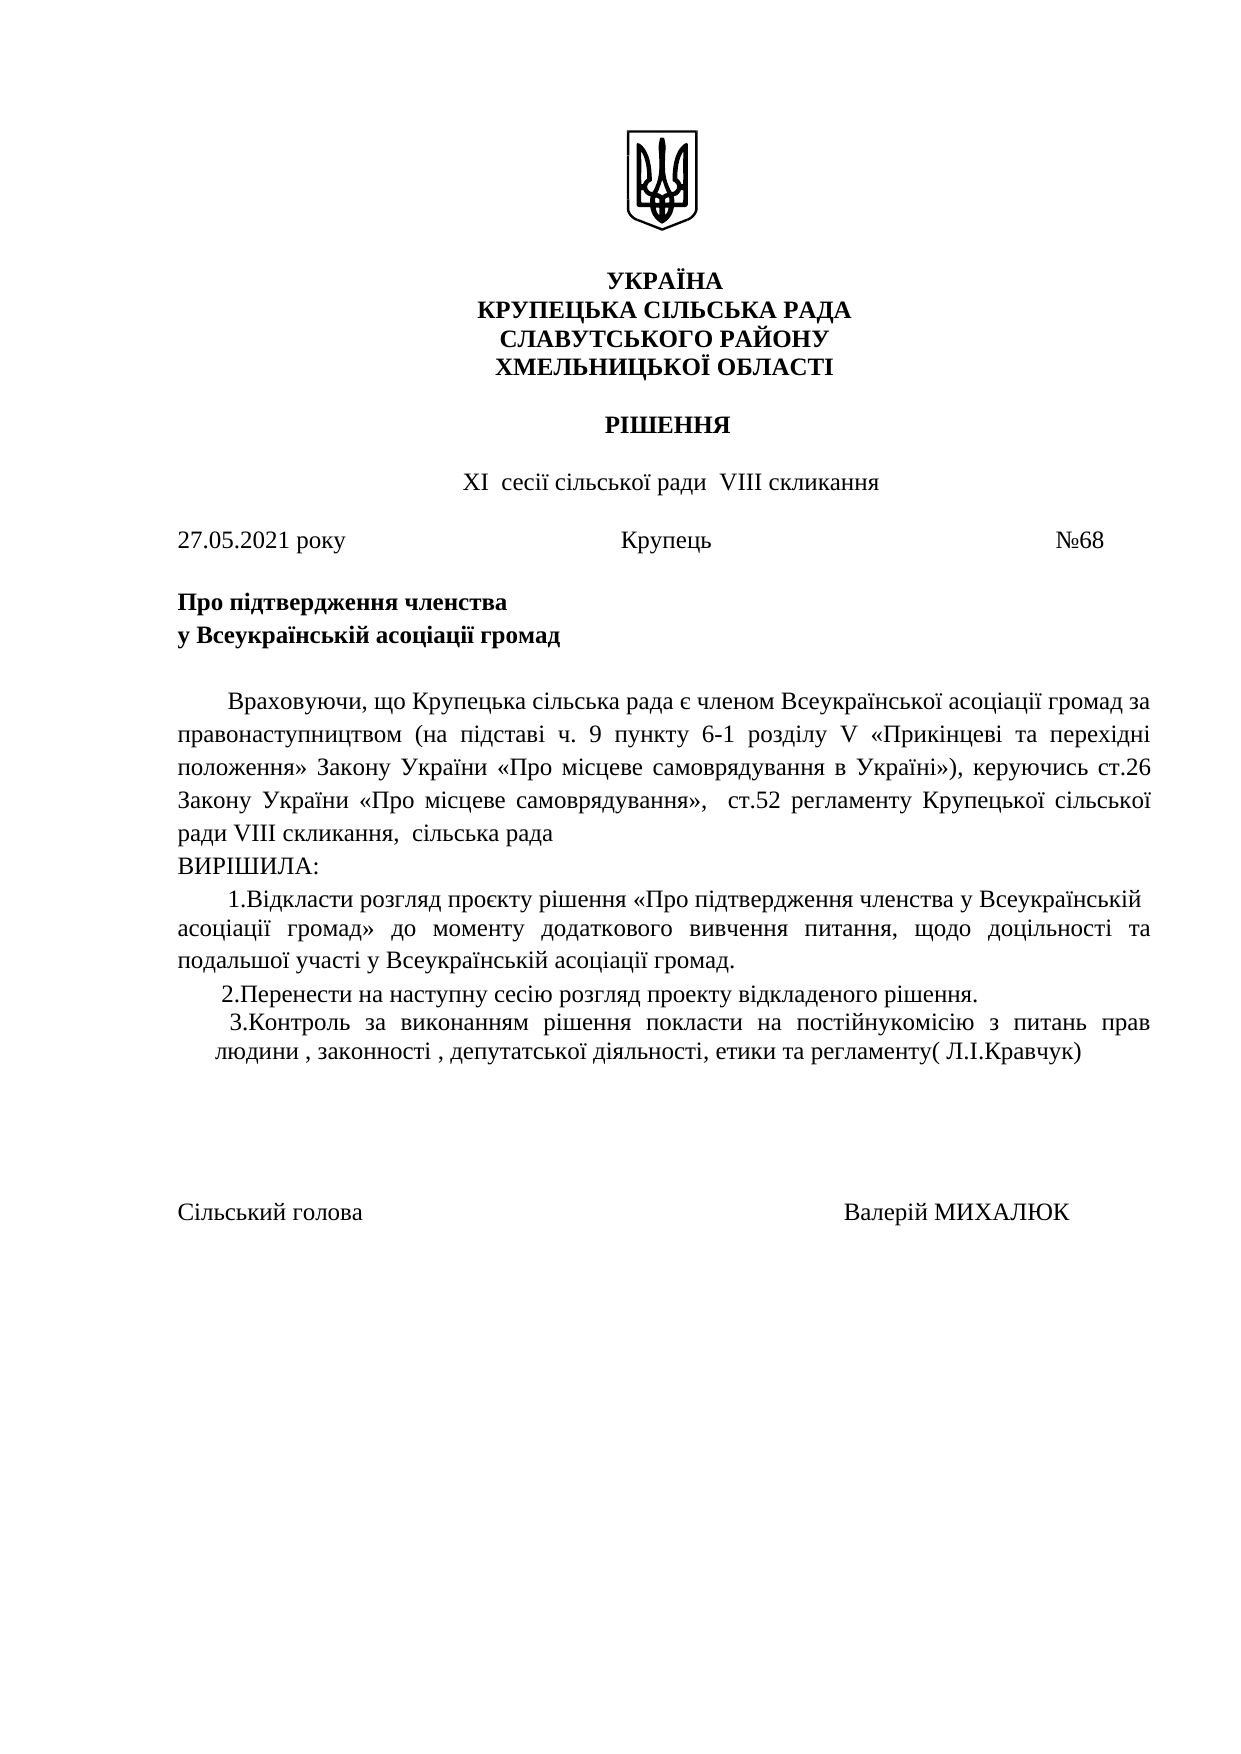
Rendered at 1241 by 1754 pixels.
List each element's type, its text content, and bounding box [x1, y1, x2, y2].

list 2.Перенести на наступну сесію розгляд проекту відкладеного рішення. [215, 979, 1152, 1007]
text 27.05.2021 року Крупець №68 [177, 525, 1152, 554]
text УКРАЇНА [177, 266, 1152, 295]
text ВИРІШИЛА: [177, 851, 1152, 879]
text СЛАВУТСЬКОГО РАЙОНУ [177, 324, 1152, 352]
text РІШЕННЯ [177, 410, 1152, 439]
text Про підтвердження членства у Всеукраїнській асоціації громад [177, 587, 1152, 648]
text ХМЕЛЬНИЦЬКОЇ ОБЛАСТІ [177, 352, 1152, 381]
text Враховуючи, що Крупецька сільська рада є членом Всеукраїнської асоціації громад за правонаступництвом (на підставі ч. 9 пункту 6-1 розділу V «Прикінцеві та перехідні положення» Закону України «Про місцеве самоврядування в Україні»), керуючись ст.26 Закону України «Про місцеве самоврядування», ст.52 регламенту Крупецької сільської ради VIII скликання, сільська рада [177, 686, 1152, 847]
text ХІ сесії сільської ради VІІІ скликання [177, 467, 1152, 496]
list 3.Контроль за виконанням рішення покласти на постійнукомісію з питань прав людини , законності , депутатської діяльності, етики та регламенту( Л.І.Кравчук) [215, 1007, 1152, 1065]
text КРУПЕЦЬКА СІЛЬСЬКА РАДА [177, 295, 1152, 324]
text Сільський голова Валерій МИХАЛЮК [177, 1197, 1152, 1226]
list 1.Відкласти розгляд проєкту рішення «Про підтвердження членства у Всеукраїнській [215, 884, 1152, 913]
text асоціації громад» до моменту додаткового вивчення питання, щодо доцільності та подальшої участі у Всеукраїнській асоціації громад. [177, 913, 1152, 974]
